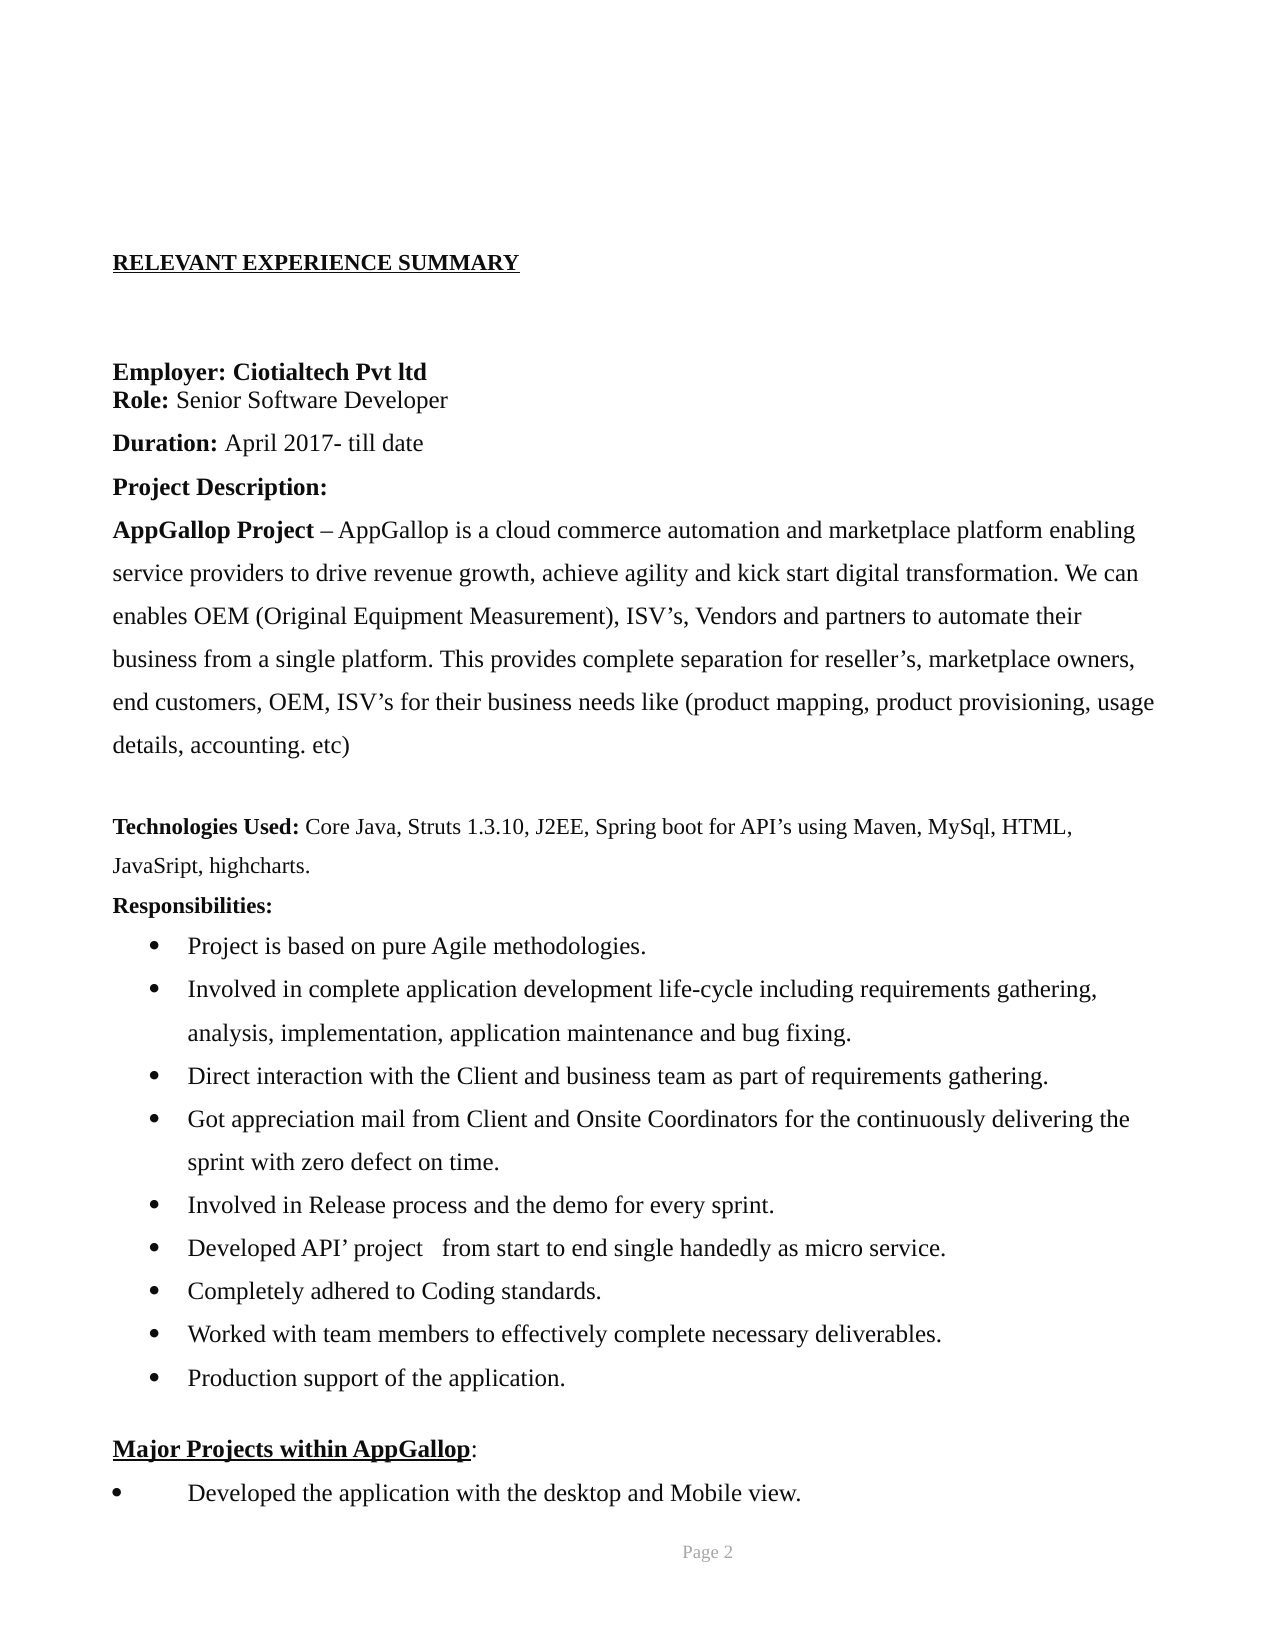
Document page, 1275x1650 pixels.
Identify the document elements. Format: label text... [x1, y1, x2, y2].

text Major Projects within AppGallop: [112, 1434, 1162, 1463]
text Duration: April 2017- till date [112, 428, 1162, 457]
list Worked with team members to effectively complete necessary deliverables. [150, 1319, 1162, 1348]
list Direct interaction with the Client and business team as part of requirements gathering. [150, 1061, 1162, 1089]
list Developed the application with the desktop and Mobile view. [112, 1478, 1162, 1506]
text Technologies Used: Core Java, Struts 1.3.10, J2EE, Spring boot for API’s using Maven, MySql, HTML, JavaSript, highcharts. [112, 813, 1162, 879]
text RELEVANT EXPERIENCE SUMMARY [112, 249, 1162, 275]
list Developed API’ project from start to end single handedly as micro service. [150, 1233, 1162, 1262]
list Project is based on pure Agile methodologies. [150, 931, 1162, 960]
text Employer: Ciotialtech Pvt ltd [112, 357, 1162, 385]
text Responsibilities: [75, 892, 1162, 918]
text Project Description: [112, 472, 1162, 500]
text Role: Senior Software Developer [112, 385, 1162, 414]
list Completely adhered to Coding standards. [150, 1276, 1162, 1305]
list Got appreciation mail from Client and Onsite Coordinators for the continuously delivering the sprint with zero defect on time. [150, 1104, 1162, 1176]
text AppGallop Project – AppGallop is a cloud commerce automation and marketplace platform enabling service providers to drive revenue growth, achieve agility and kick start digital transformation. We can enables OEM (Original Equipment Measurement), ISV’s, Vendors and partners to automate their business from a single platform. This provides complete separation for reseller’s, marketplace owners, end customers, OEM, ISV’s for their business needs like (product mapping, product provisioning, usage details, accounting. etc) [112, 515, 1162, 759]
list Involved in Release process and the demo for every sprint. [150, 1190, 1162, 1219]
list Production support of the application. [150, 1363, 1162, 1391]
list Involved in complete application development life-cycle including requirements gathering, analysis, implementation, application maintenance and bug fixing. [150, 974, 1162, 1046]
